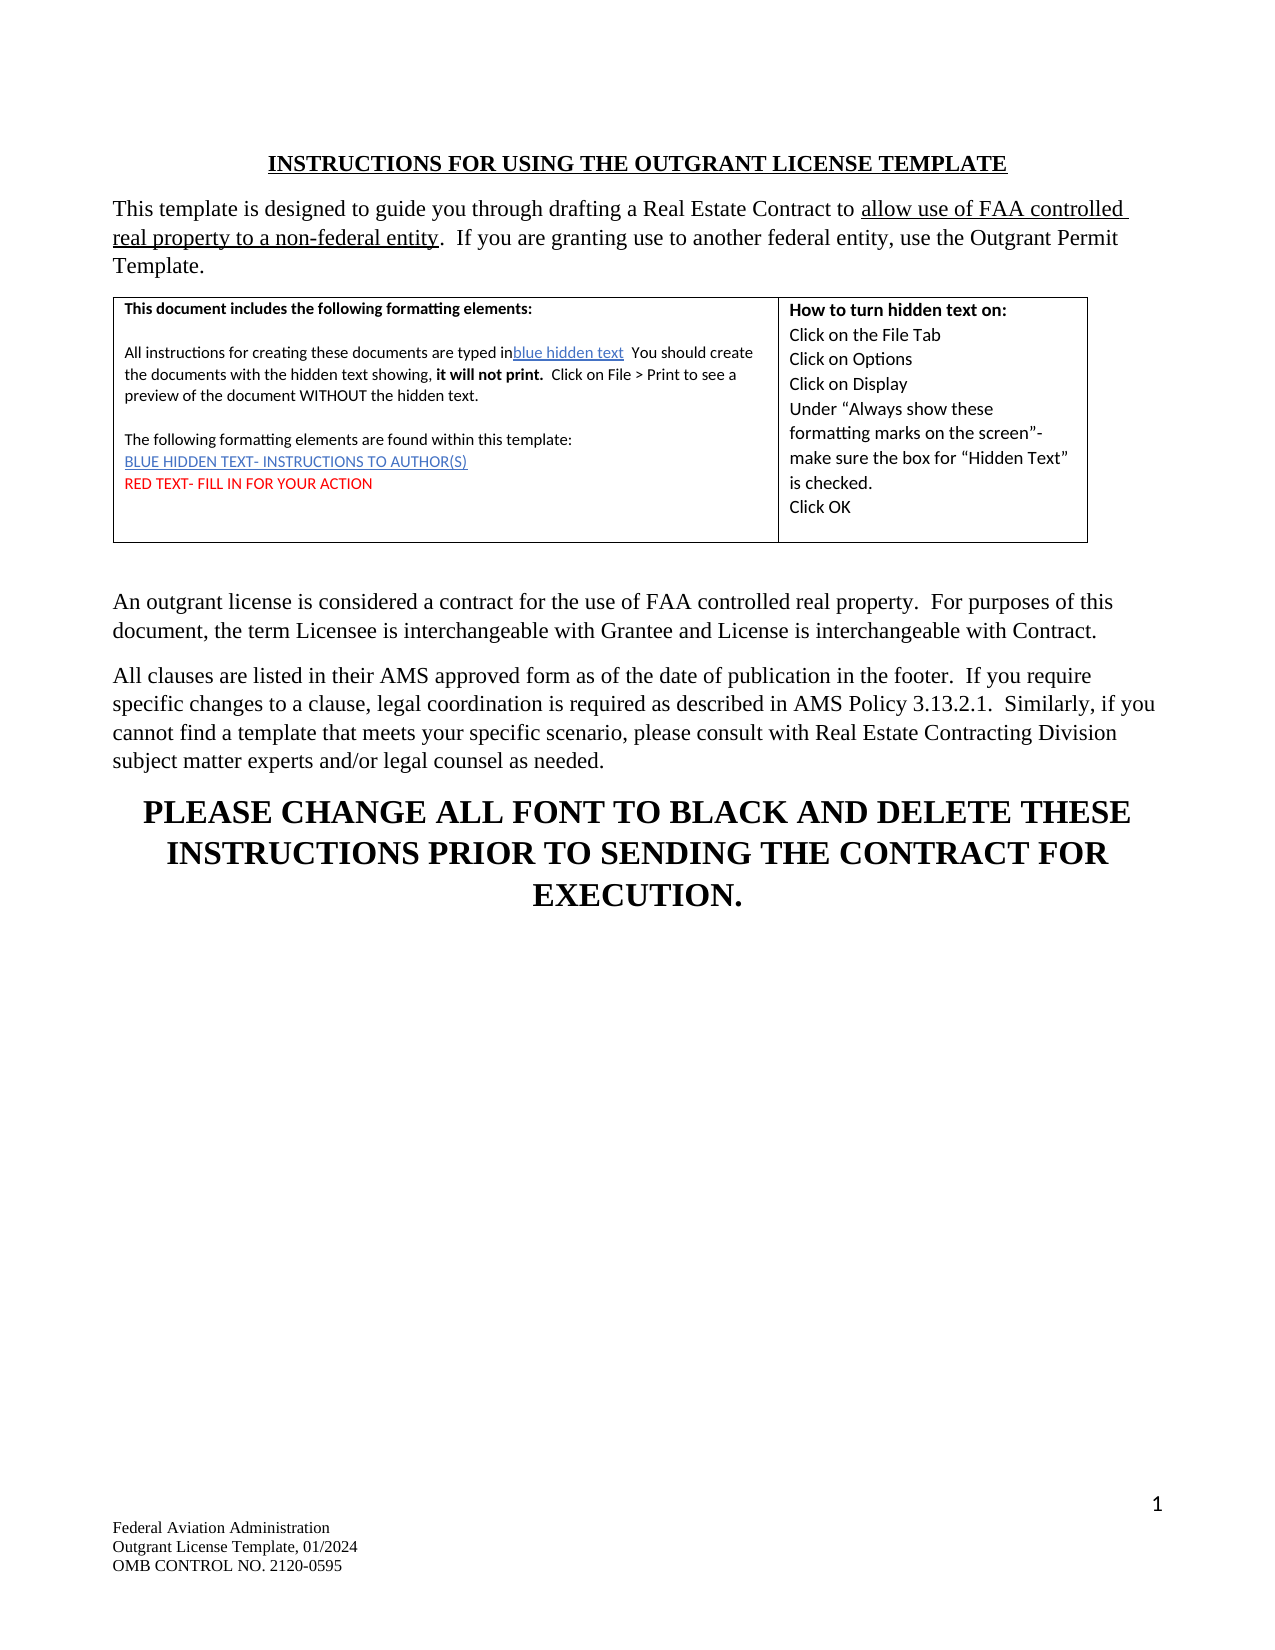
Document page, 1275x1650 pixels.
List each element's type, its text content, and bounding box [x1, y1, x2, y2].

table_header This document includes the following formatting elements: All instructions for creating these documents are typed in blue hidden text. You should create the documents with the hidden text showing, it will not print. Click on File > Print to see a preview of the document WITHOUT the hidden text. The following formatting elements are found within this template: BLUE HIDDEN TEXT- INSTRUCTIONS TO AUTHOR(S) RED TEXT- FILL IN FOR YOUR ACTION [114, 298, 778, 542]
text An outgrant license is considered a contract for the use of FAA controlled real property. For purposes of this document, the term Licensee is interchangeable with Grantee and License is interchangeable with Contract. [112, 588, 1162, 643]
text All clauses are listed in their AMS approved form as of the date of publication in the footer. If you require specific changes to a clause, legal coordination is required as described in AMS Policy 3.13.2.1. Similarly, if you cannot find a template that meets your specific scenario, please consult with Real Estate Contracting Division subject matter experts and/or legal counsel as needed. [112, 662, 1162, 773]
text This template is designed to guide you through drafting a Real Estate Contract to allow use of FAA controlled real property to a non-federal entity. If you are granting use to another federal entity, use the Outgrant Permit Template. [112, 195, 1162, 278]
text PLEASE CHANGE ALL FONT TO BLACK AND DELETE THESE INSTRUCTIONS PRIOR TO SENDING THE CONTRACT FOR EXECUTION. [112, 792, 1162, 913]
table_header How to turn hidden text on: Click on the File Tab Click on Options Click on Display Under “Always show these formatting marks on the screen”- make sure the box for “Hidden Text” is checked. Click OK [779, 298, 1087, 542]
text INSTRUCTIONS FOR USING THE OUTGRANT LICENSE TEMPLATE [112, 150, 1162, 176]
